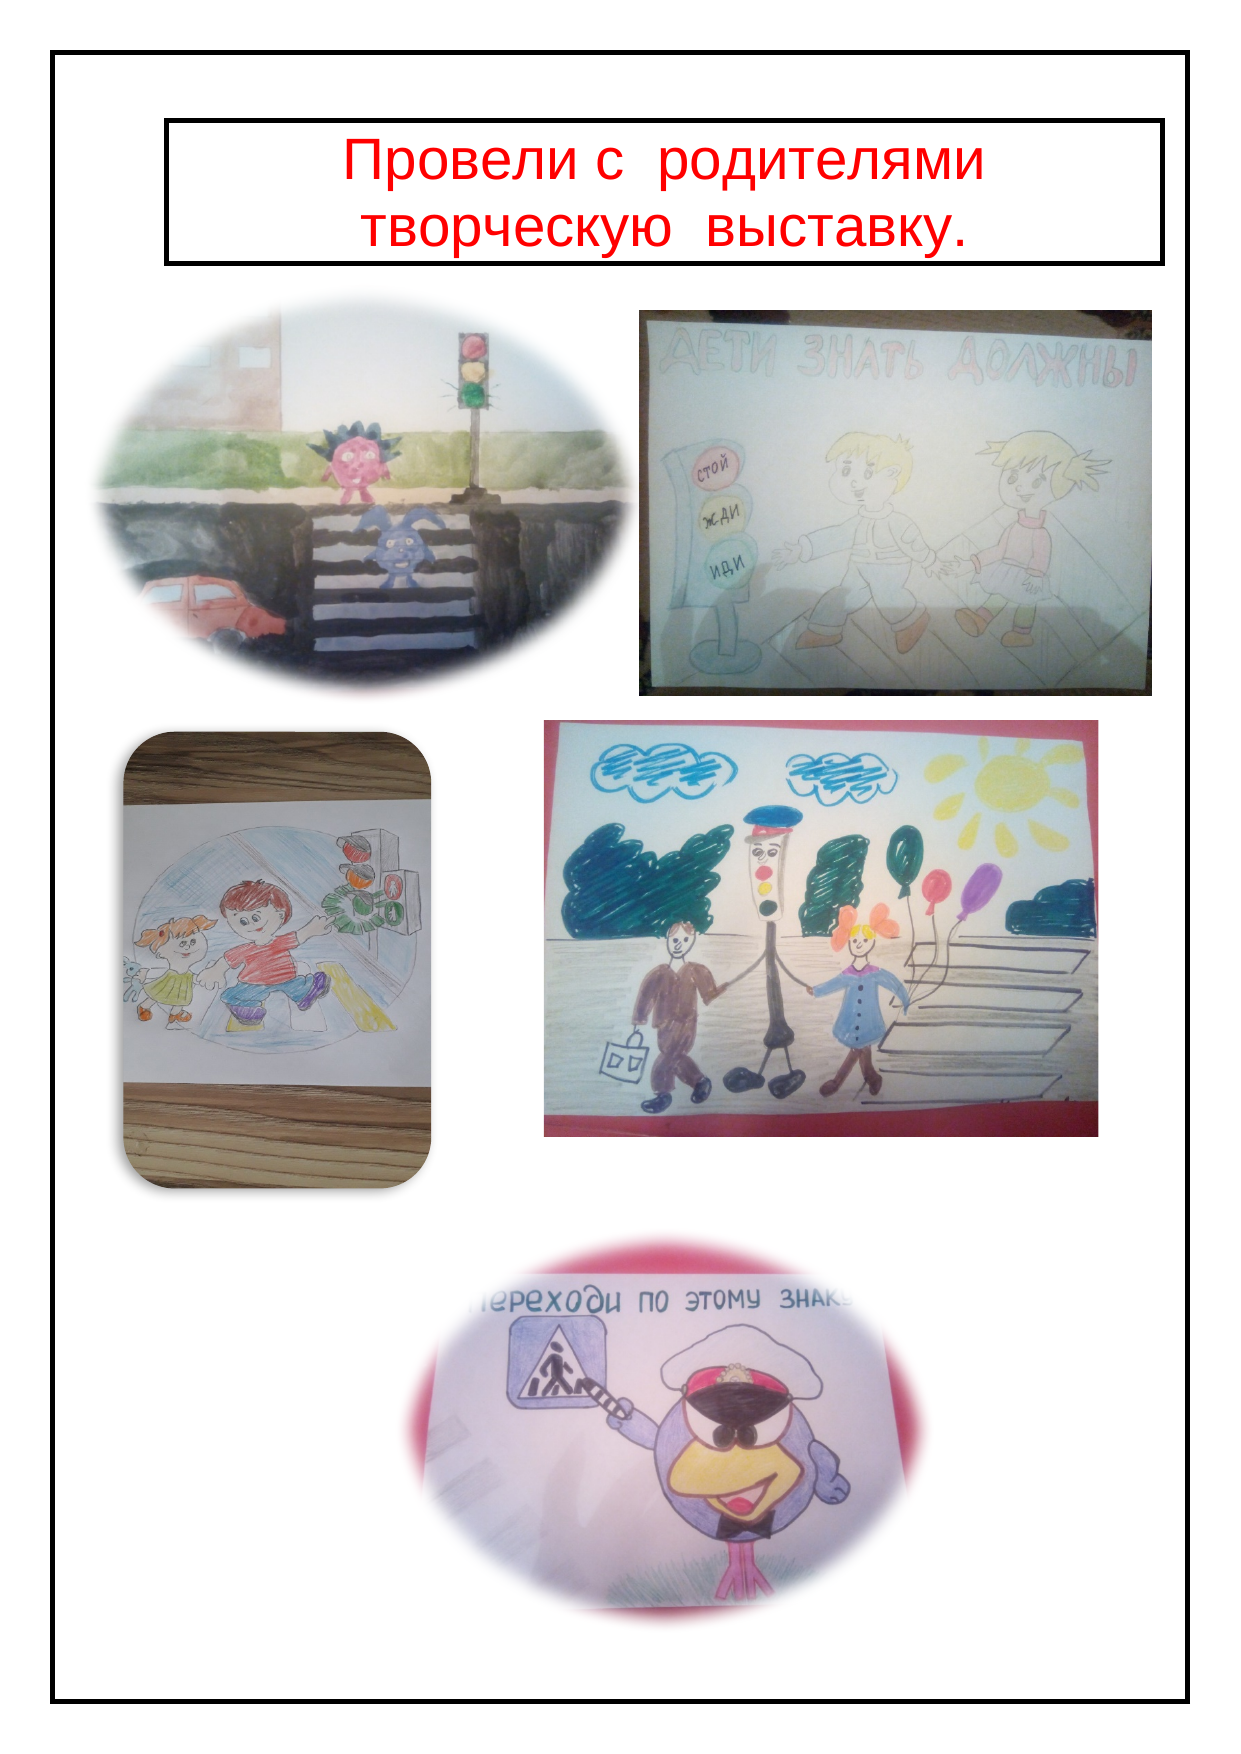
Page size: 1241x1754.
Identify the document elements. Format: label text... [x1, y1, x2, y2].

picture [113, 312, 616, 676]
text Провели с родителями творческую выставку. [169, 123, 1160, 261]
picture [639, 310, 1152, 696]
picture [424, 1256, 906, 1605]
picture [543, 720, 1099, 1137]
picture [123, 731, 432, 1189]
